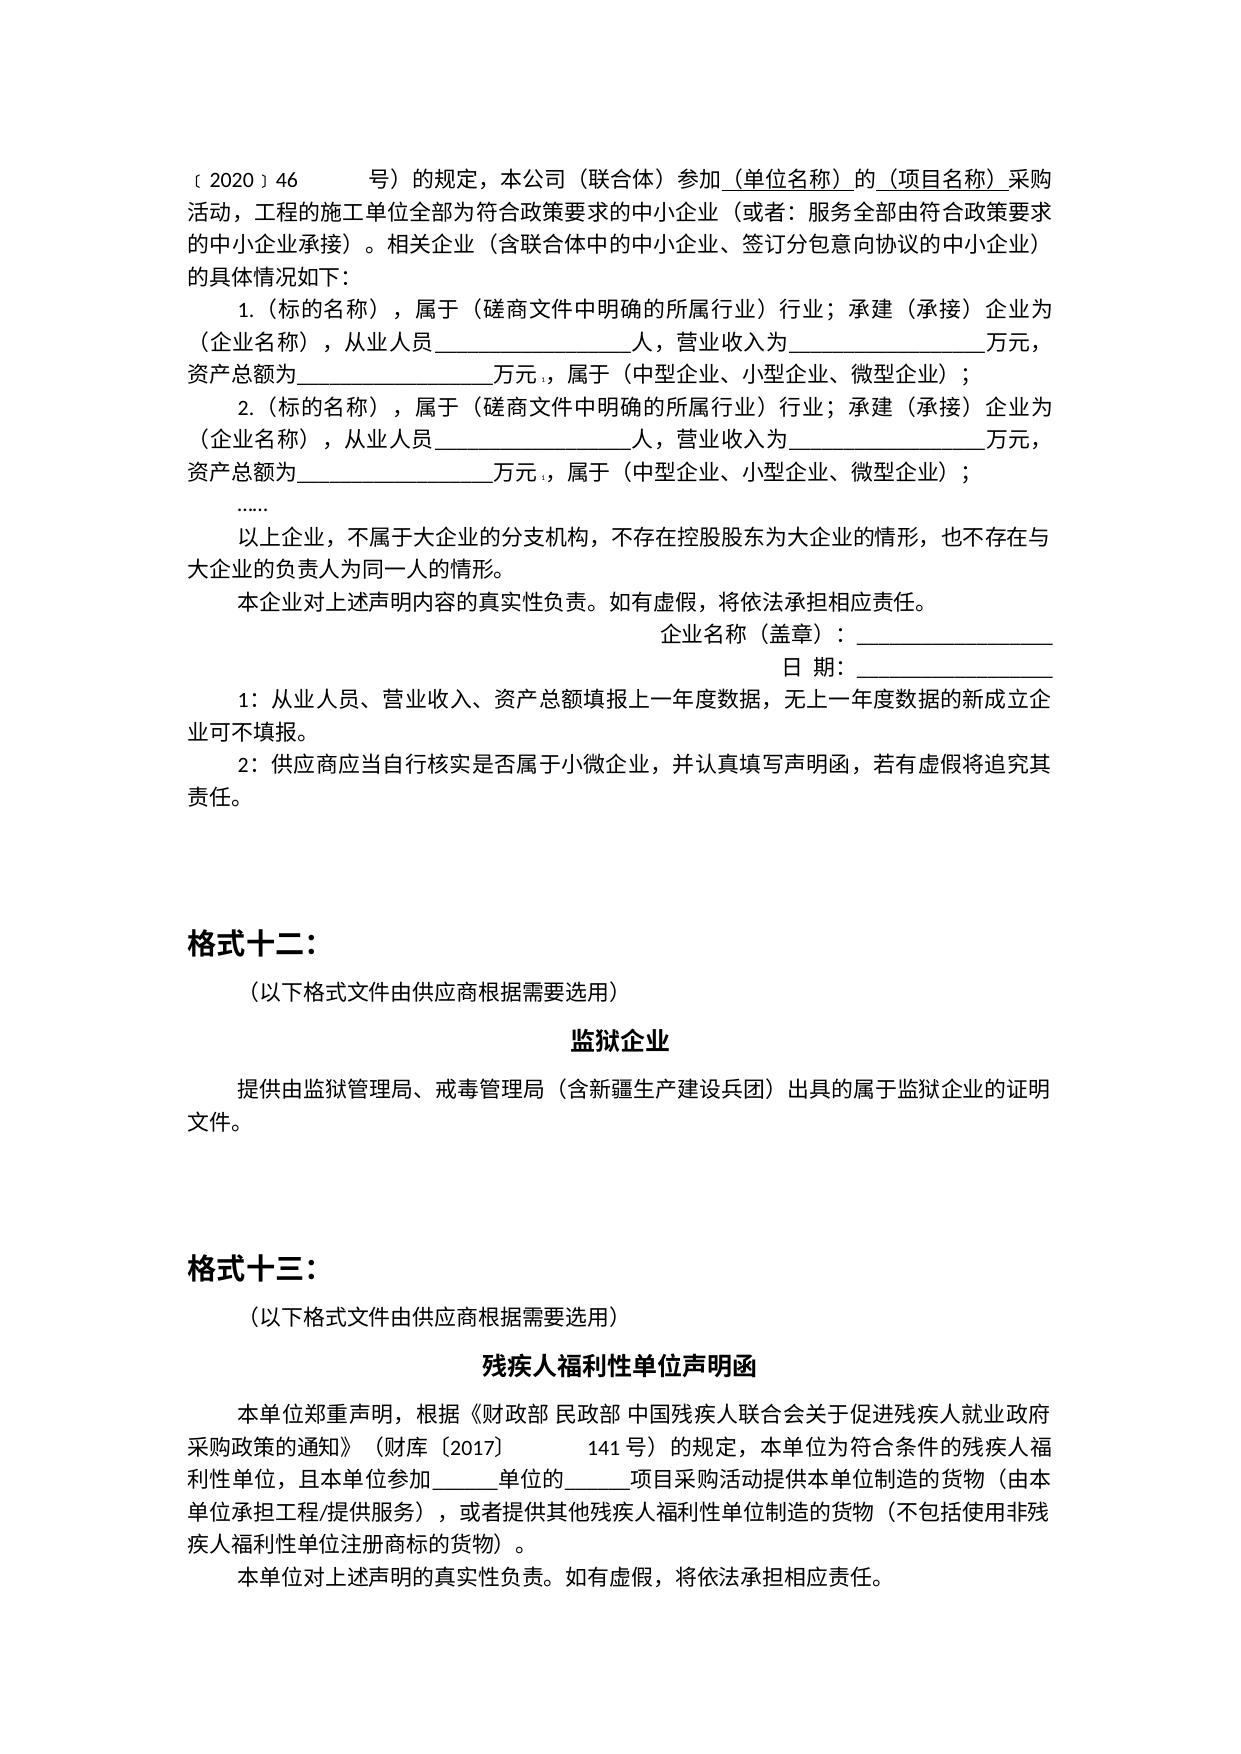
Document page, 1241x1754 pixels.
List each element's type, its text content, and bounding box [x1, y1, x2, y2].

text 提供由监狱管理局、戒毒管理局（含新疆生产建设兵团）出具的属于监狱企业的证明文件。 [187, 1072, 1053, 1137]
text 本单位郑重声明，根据《财政部 民政部 中国残疾人联合会关于促进残疾人就业政府采购政策的通知》（财库〔2017〕 141号）的规定，本单位为符合条件的残疾人福利性单位，且本单位参加______单位的______项目采购活动提供本单位制造的货物（由本单位承担工程/提供服务），或者提供其他残疾人福利性单位制造的货物（不包括使用非残疾人福利性单位注册商标的货物）。 [187, 1397, 1053, 1559]
text 2.（标的名称），属于（磋商文件中明确的所属行业）行业；承建（承接）企业为（企业名称），从业人员__________________人，营业收入为__________________万元，资产总额为__________________万元1，属于（中型企业、小型企业、微型企业）； [187, 389, 1053, 487]
text 格式十三： [187, 1234, 1053, 1299]
text 格式十二： [187, 909, 1053, 974]
text 1：从业人员、营业收入、资产总额填报上一年度数据，无上一年度数据的新成立企业可不填报。 [187, 682, 1053, 747]
text （以下格式文件由供应商根据需要选用） [187, 1299, 1053, 1332]
text 2：供应商应当自行核实是否属于小微企业，并认真填写声明函，若有虚假将追究其责任。 [187, 747, 1053, 812]
text 监狱企业 [187, 1007, 1053, 1072]
text 日 期：__________________ [187, 649, 1053, 682]
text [187, 162, 1053, 292]
text 企业名称（盖章）：__________________ [187, 617, 1053, 649]
text 本单位对上述声明的真实性负责。如有虚假，将依法承担相应责任。 [187, 1559, 1053, 1592]
text …… [187, 487, 1053, 519]
text （以下格式文件由供应商根据需要选用） [187, 974, 1053, 1007]
text 以上企业，不属于大企业的分支机构，不存在控股股东为大企业的情形，也不存在与大企业的负责人为同一人的情形。 [187, 519, 1053, 584]
text 1.（标的名称），属于（磋商文件中明确的所属行业）行业；承建（承接）企业为（企业名称），从业人员__________________人，营业收入为__________________万元，资产总额为__________________万元1，属于（中型企业、小型企业、微型企业）； [187, 292, 1053, 389]
text 残疾人福利性单位声明函 [187, 1332, 1053, 1397]
text 本企业对上述声明内容的真实性负责。如有虚假，将依法承担相应责任。 [187, 584, 1053, 617]
